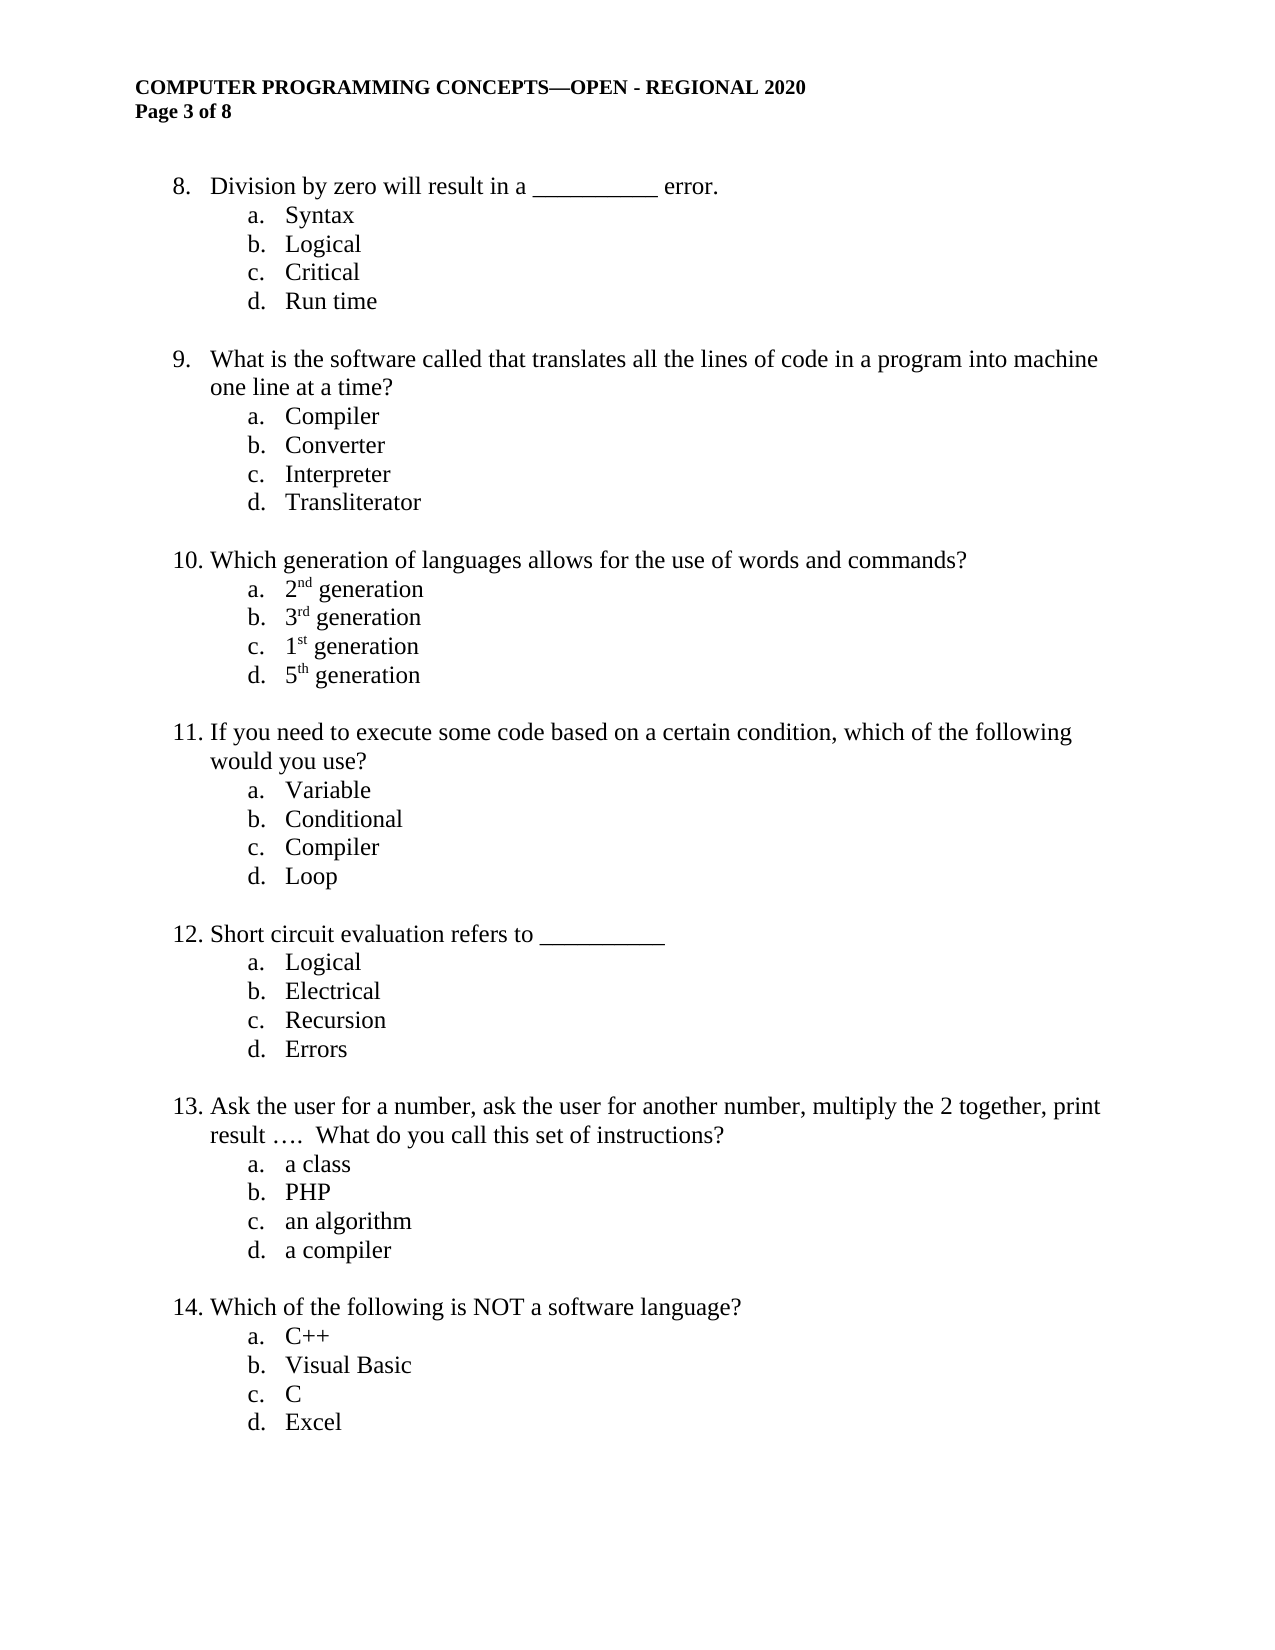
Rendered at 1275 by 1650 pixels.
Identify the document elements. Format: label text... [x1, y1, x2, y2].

list Loop [247, 861, 1140, 890]
list a compiler [247, 1235, 1140, 1264]
list 1st generation [247, 631, 1140, 660]
list Which generation of languages allows for the use of words and commands? [172, 545, 1140, 574]
list C [247, 1379, 1140, 1407]
list Electrical [247, 976, 1140, 1005]
list Interpreter [247, 459, 1140, 487]
list Visual Basic [247, 1350, 1140, 1379]
list Logical [247, 229, 1140, 257]
list Conditional [247, 804, 1140, 832]
list Errors [247, 1034, 1140, 1062]
list an algorithm [247, 1206, 1140, 1235]
list Run time [247, 286, 1140, 315]
list Recursion [247, 1005, 1140, 1034]
list Variable [247, 775, 1140, 804]
list Compiler [247, 401, 1140, 430]
list PHP [247, 1177, 1140, 1206]
list Short circuit evaluation refers to __________ [172, 919, 1140, 947]
list Excel [247, 1407, 1140, 1436]
list Logical [247, 947, 1140, 976]
list Critical [247, 257, 1140, 286]
list If you need to execute some code based on a certain condition, which of the following would you use? [172, 717, 1140, 775]
list What is the software called that translates all the lines of code in a program into machine one line at a time? [172, 344, 1140, 401]
list Syntax [247, 200, 1140, 229]
list Converter [247, 430, 1140, 459]
list Ask the user for a number, ask the user for another number, multiply the 2 together, print result …. What do you call this set of instructions? [172, 1091, 1140, 1149]
list C++ [247, 1321, 1140, 1350]
list a class [247, 1149, 1140, 1177]
list 5th generation [247, 660, 1140, 689]
list 3rd generation [247, 602, 1140, 631]
list Transliterator [247, 487, 1140, 516]
list Compiler [247, 832, 1140, 861]
list Division by zero will result in a __________ error. [172, 171, 1140, 200]
list 2nd generation [247, 574, 1140, 602]
list Which of the following is NOT a software language? [172, 1292, 1140, 1321]
